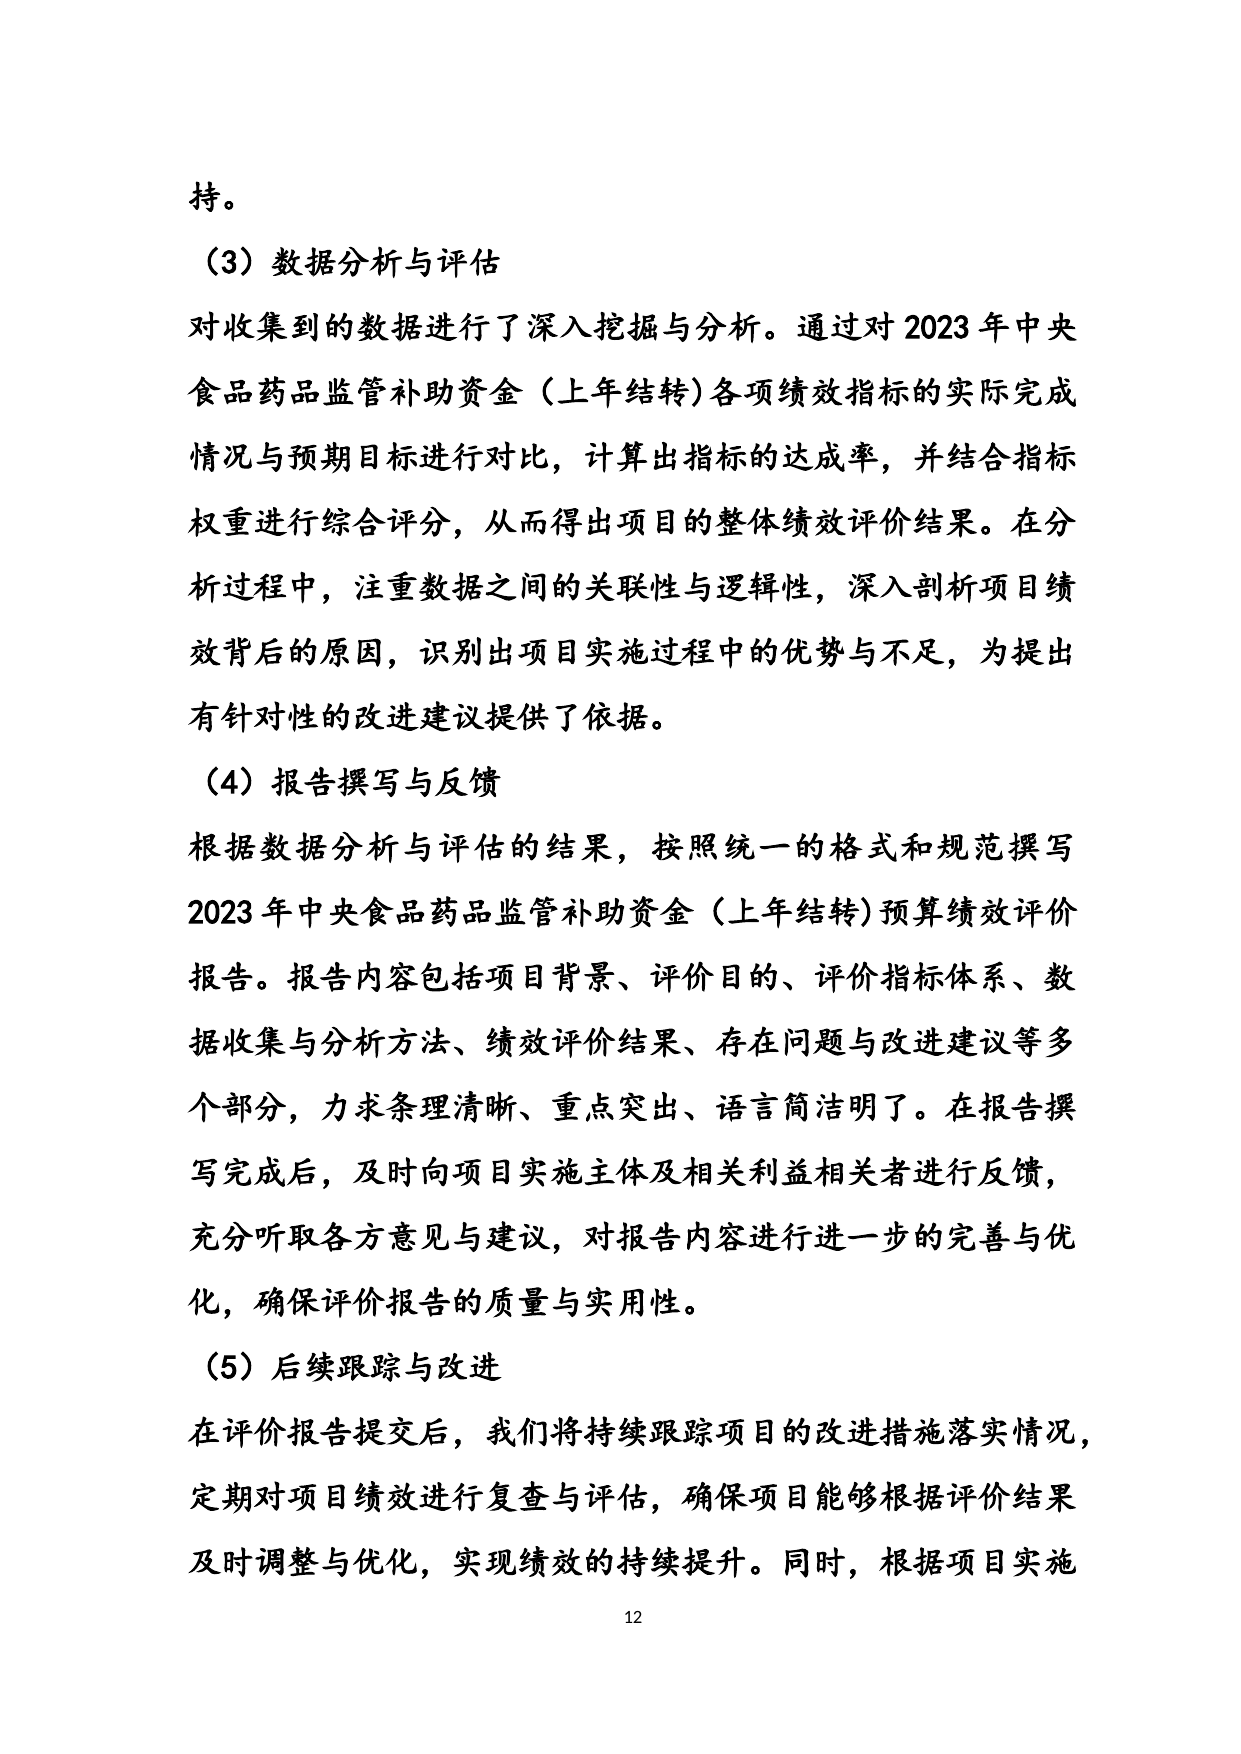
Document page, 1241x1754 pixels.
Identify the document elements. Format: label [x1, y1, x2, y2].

text [187, 162, 1078, 1592]
